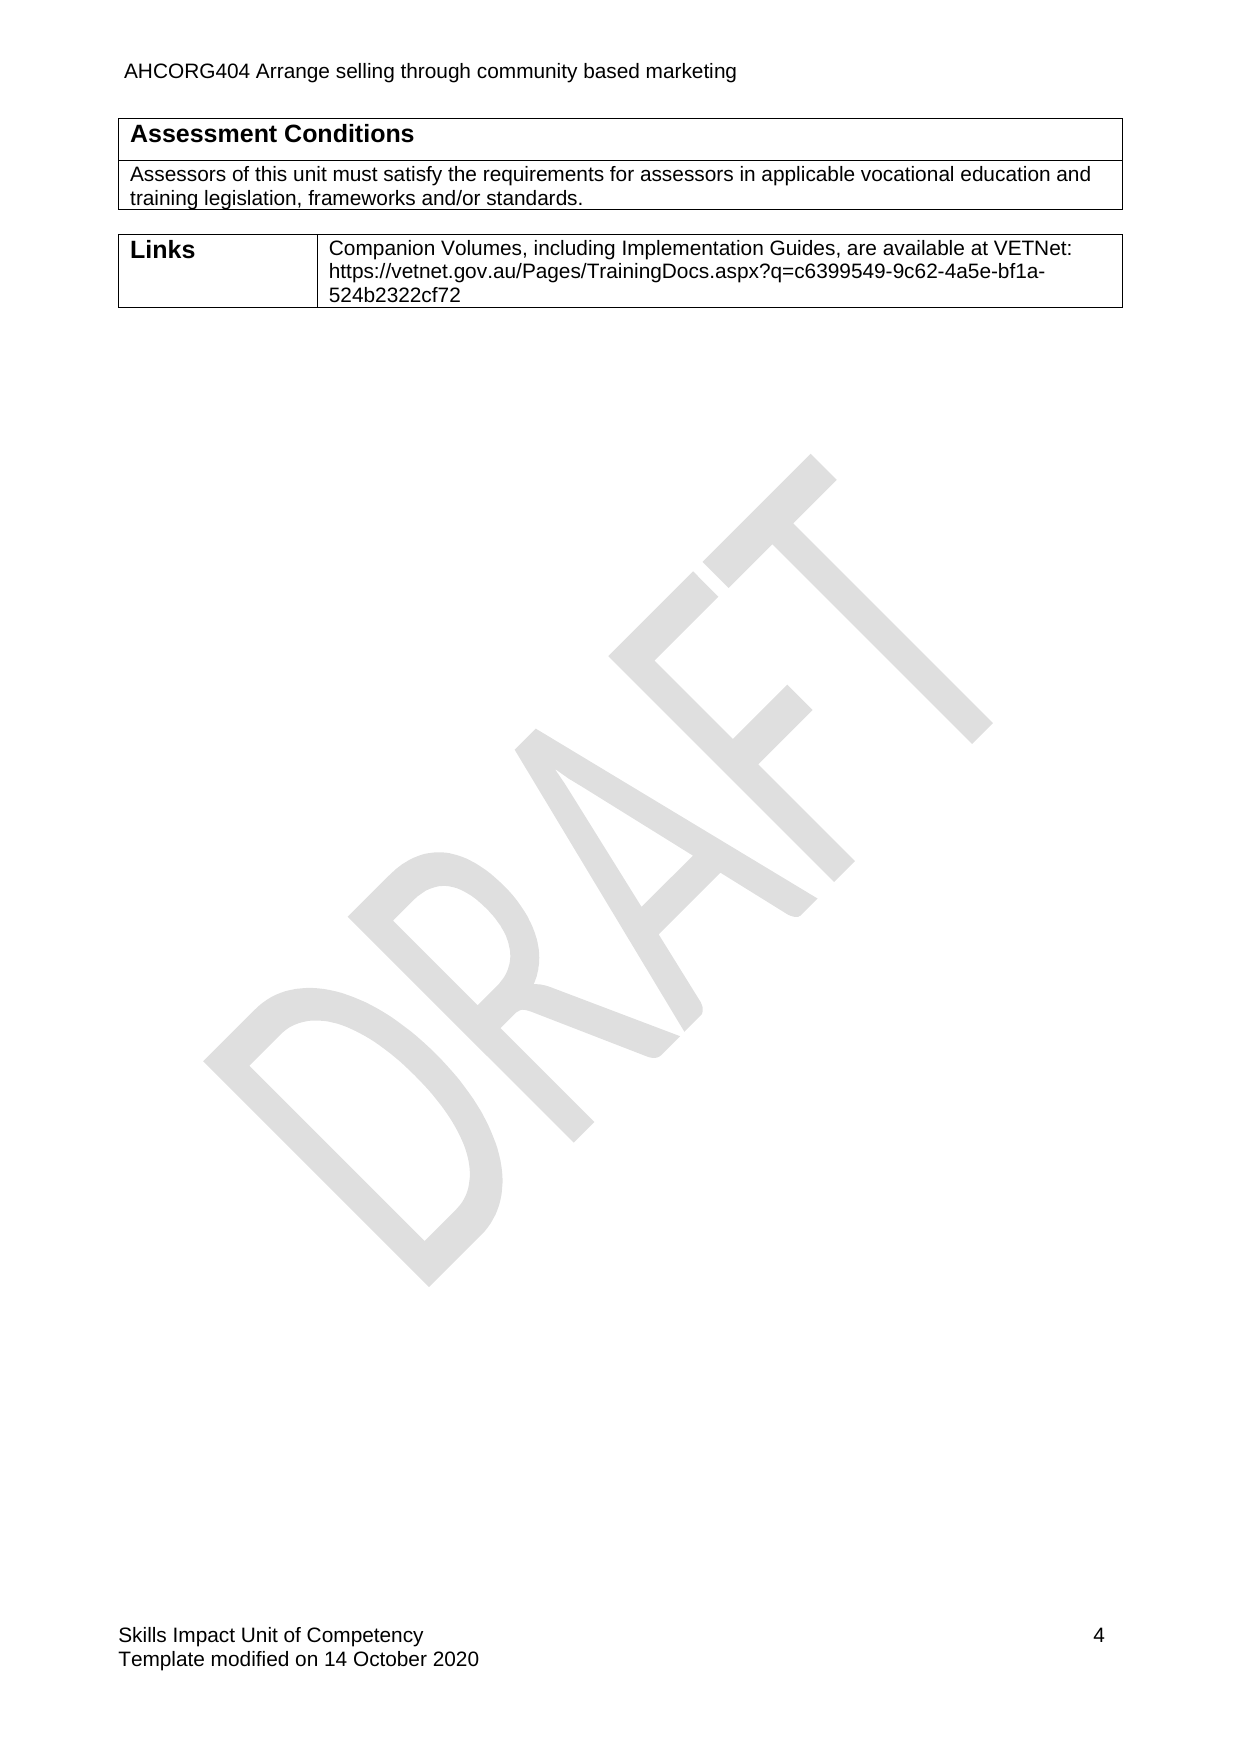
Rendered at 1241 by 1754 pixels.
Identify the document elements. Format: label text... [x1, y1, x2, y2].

table_header Links [119, 235, 317, 307]
table_header Companion Volumes, including Implementation Guides, are available at VETNet: https://vetnet.gov.au/Pages/TrainingDocs.aspx?q=c6399549-9c62-4a5e-bf1a-524b2322cf72 [318, 235, 1122, 307]
table_header Assessment Conditions [119, 119, 1122, 160]
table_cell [119, 161, 1122, 209]
